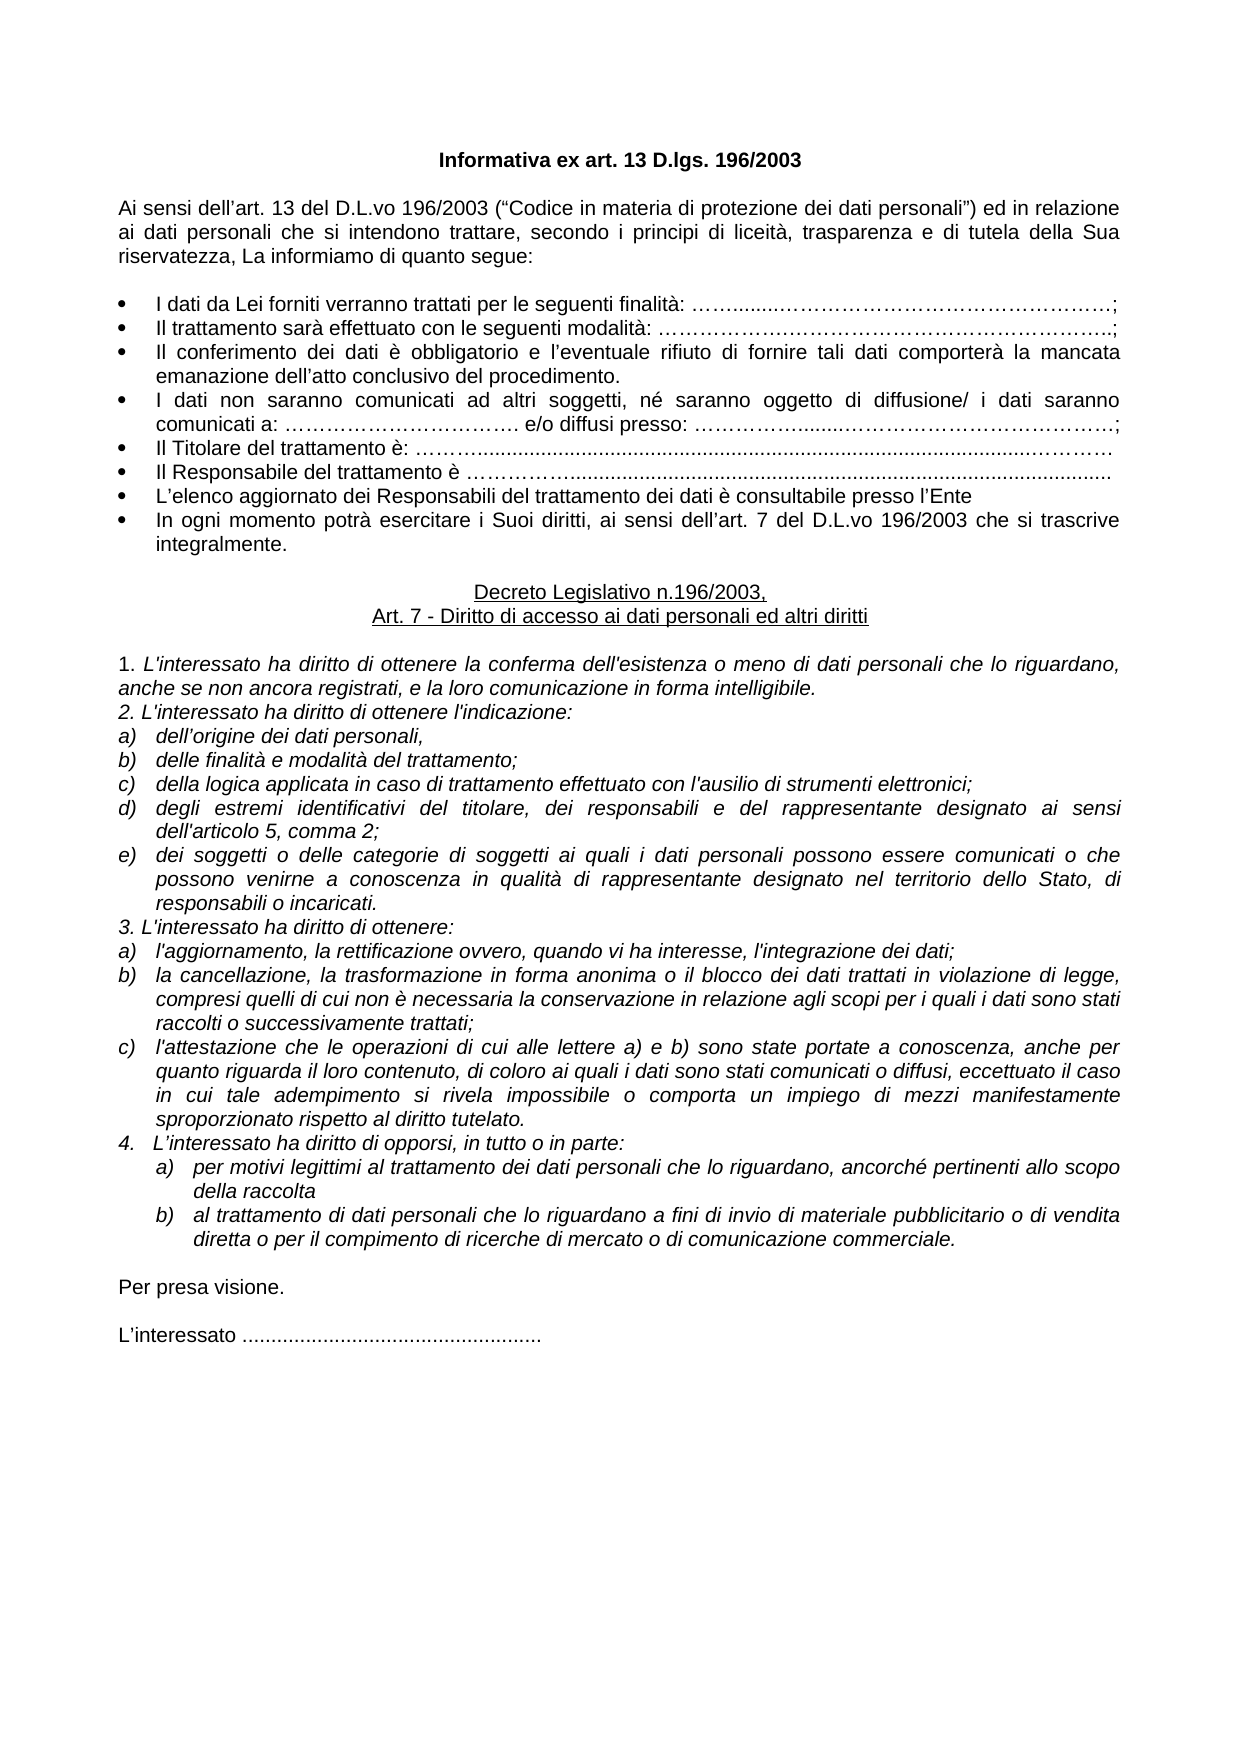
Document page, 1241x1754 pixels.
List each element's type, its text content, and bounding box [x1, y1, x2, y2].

list l'attestazione che le operazioni di cui alle lettere a) e b) sono state portate a conoscenza, anche per quanto riguarda il loro contenuto, di coloro ai quali i dati sono stati comunicati o diffusi, eccettuato il caso in cui tale adempimento si rivela impossibile o comporta un impiego di mezzi manifestamente sproporzionato rispetto al diritto tutelato. [118, 1035, 1122, 1131]
list delle finalità e modalità del trattamento; [118, 747, 1122, 771]
list degli estremi identificativi del titolare, dei responsabili e del rappresentante designato ai sensi dell'articolo 5, comma 2; [118, 795, 1122, 843]
list In ogni momento potrà esercitare i Suoi diritti, ai sensi dell’art. 7 del D.L.vo 196/2003 che si trascrive integralmente. [118, 508, 1122, 556]
list dell’origine dei dati personali, [118, 723, 1122, 747]
subtitle Informativa ex art. 13 D.lgs. 196/2003 [118, 148, 1122, 172]
list l'aggiornamento, la rettificazione ovvero, quando vi ha interesse, l'integrazione dei dati; [118, 939, 1122, 963]
list I dati da Lei forniti verranno trattati per le seguenti finalità: ……........…………………………………………; [118, 291, 1122, 315]
text Ai sensi dell’art. 13 del D.L.vo 196/2003 (“Codice in materia di protezione dei dati personali”) ed in relazione ai dati personali che si intendono trattare, secondo i principi di liceità, trasparenza e di tutela della Sua riservatezza, La informiamo di quanto segue: [118, 172, 1122, 267]
text L’interessato .................................................... [118, 1322, 1122, 1346]
list Il Titolare del trattamento è: ………................................................................................................………… [118, 436, 1122, 459]
text Per presa visione. [118, 1274, 1122, 1298]
text 3. L'interessato ha diritto di ottenere: [118, 915, 1122, 939]
list della logica applicata in caso di trattamento effettuato con l'ausilio di strumenti elettronici; [118, 771, 1122, 795]
list la cancellazione, la trasformazione in forma anonima o il blocco dei dati trattati in violazione di legge, compresi quelli di cui non è necessaria la conservazione in relazione agli scopi per i quali i dati sono stati raccolti o successivamente trattati; [118, 963, 1122, 1035]
list Il Responsabile del trattamento è …………….............................................................................................. [118, 459, 1122, 484]
text 1. L'interessato ha diritto di ottenere la conferma dell'esistenza o meno di dati personali che lo riguardano, anche se non ancora registrati, e la loro comunicazione in forma intelligibile. [118, 652, 1122, 699]
list I dati non saranno comunicati ad altri soggetti, né saranno oggetto di diffusione/ i dati saranno comunicati a: ……………………………. e/o diffusi presso: ……………........…………………………………; [118, 387, 1122, 436]
list Il conferimento dei dati è obbligatorio e l’eventuale rifiuto di fornire tali dati comporterà la mancata emanazione dell’atto conclusivo del procedimento. [118, 339, 1122, 387]
list Il trattamento sarà effettuato con le seguenti modalità: ……………….………………………………………..; [118, 315, 1122, 339]
list per motivi legittimi al trattamento dei dati personali che lo riguardano, ancorché pertinenti allo scopo della raccolta [156, 1155, 1122, 1203]
text 2. L'interessato ha diritto di ottenere l'indicazione: [118, 699, 1122, 723]
list al trattamento di dati personali che lo riguardano a fini di invio di materiale pubblicitario o di vendita diretta o per il compimento di ricerche di mercato o di comunicazione commerciale. [156, 1203, 1122, 1251]
list dei soggetti o delle categorie di soggetti ai quali i dati personali possono essere comunicati o che possono venirne a conoscenza in qualità di rappresentante designato nel territorio dello Stato, di responsabili o incaricati. [118, 843, 1122, 915]
list L’elenco aggiornato dei Responsabili del trattamento dei dati è consultabile presso l’Ente [118, 484, 1122, 508]
text 4. L’interessato ha diritto di opporsi, in tutto o in parte: [118, 1131, 1122, 1155]
text Decreto Legislativo n.196/2003, Art. 7 - Diritto di accesso ai dati personali ed altri diritti [118, 580, 1122, 628]
